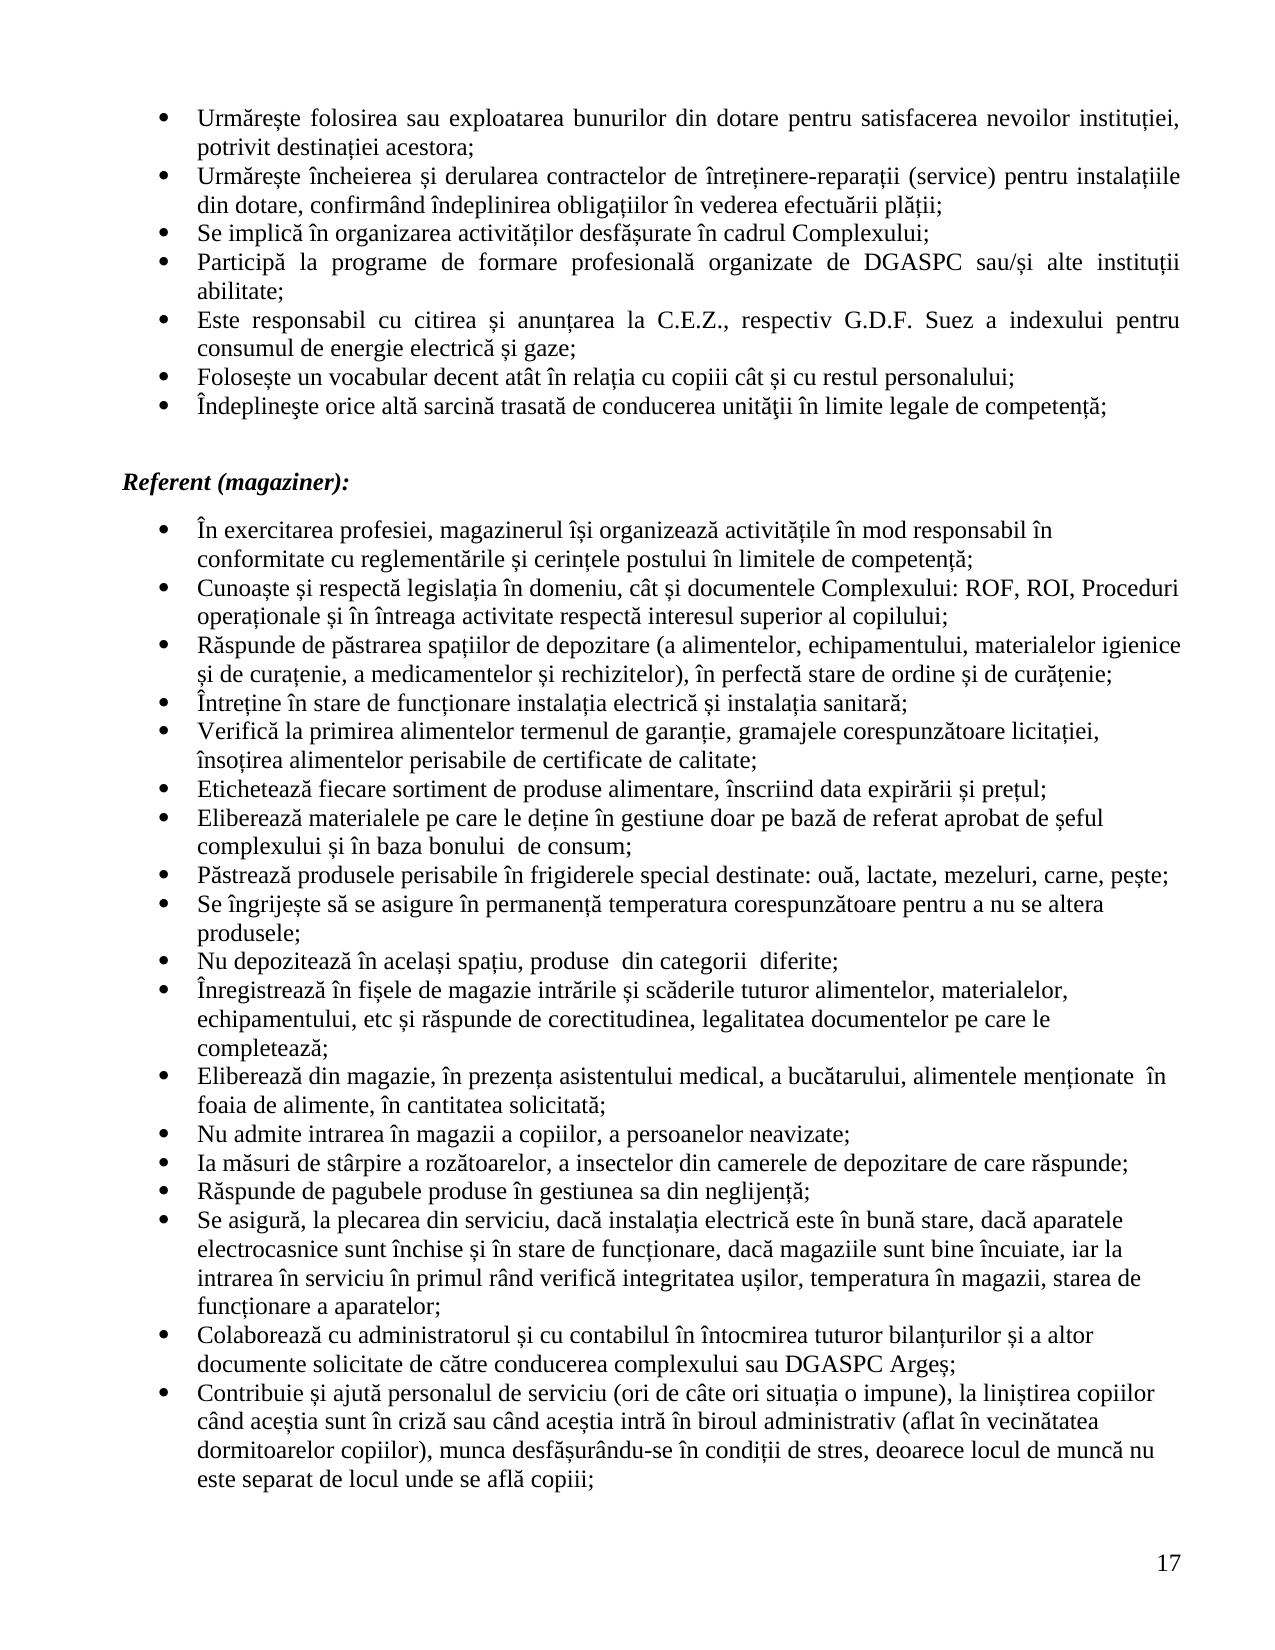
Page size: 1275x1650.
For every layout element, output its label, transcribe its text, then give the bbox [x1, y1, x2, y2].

list Se implică în organizarea activităților desfășurate în cadrul Complexului; [159, 218, 1181, 247]
list Răspunde de pagubele produse în gestiunea sa din neglijență; [159, 1176, 1181, 1205]
list Urmărește încheierea și derularea contractelor de întreținere-reparații (service) pentru instalațiile din dotare, confirmând îndeplinirea obligațiilor în vederea efectuării plății; [159, 161, 1181, 218]
list Eliberează din magazie, în prezența asistentului medical, a bucătarului, alimentele menționate în foaia de alimente, în cantitatea solicitată; [159, 1061, 1181, 1119]
list Cunoaște și respectă legislația în domeniu, cât și documentele Complexului: ROF, ROI, Proceduri operaționale și în întreaga activitate respectă interesul superior al copilului; [159, 573, 1181, 630]
list Urmărește folosirea sau exploatarea bunurilor din dotare pentru satisfacerea nevoilor instituției, potrivit destinației acestora; [159, 103, 1181, 161]
list Înregistrează în fișele de magazie intrările și scăderile tuturor alimentelor, materialelor, echipamentului, etc și răspunde de corectitudinea, legalitatea documentelor pe care le completează; [159, 975, 1181, 1061]
list Ia măsuri de stârpire a rozătoarelor, a insectelor din camerele de depozitare de care răspunde; [159, 1148, 1181, 1176]
list Nu admite intrarea în magazii a copiilor, a persoanelor neavizate; [159, 1119, 1181, 1148]
list Nu depozitează în același spațiu, produse din categorii diferite; [159, 946, 1181, 975]
list Îndeplineşte orice altă sarcină trasată de conducerea unităţii în limite legale de competență; [159, 391, 1181, 420]
list Contribuie și ajută personalul de serviciu (ori de câte ori situația o impune), la liniștirea copiilor când aceștia sunt în criză sau când aceștia intră în biroul administrativ (aflat în vecinătatea dormitoarelor copiilor), munca desfășurându-se în condiții de stres, deoarece locul de muncă nu este separat de locul unde se află copiii; [159, 1378, 1181, 1493]
list Se îngrijește să se asigure în permanență temperatura corespunzătoare pentru a nu se altera produsele; [159, 889, 1181, 946]
list Etichetează fiecare sortiment de produse alimentare, înscriind data expirării și prețul; [159, 774, 1181, 803]
list Păstrează produsele perisabile în frigiderele special destinate: ouă, lactate, mezeluri, carne, pește; [159, 860, 1181, 889]
list Participă la programe de formare profesională organizate de DGASPC sau/și alte instituții abilitate; [159, 247, 1181, 305]
list În exercitarea profesiei, magazinerul își organizează activitățile în mod responsabil în conformitate cu reglementările și cerințele postului în limitele de competență; [159, 515, 1181, 573]
list Colaborează cu administratorul și cu contabilul în întocmirea tuturor bilanțurilor și a altor documente solicitate de către conducerea complexului sau DGASPC Argeș; [159, 1320, 1181, 1378]
list Răspunde de păstrarea spațiilor de depozitare (a alimentelor, echipamentului, materialelor igienice și de curațenie, a medicamentelor și rechizitelor), în perfectă stare de ordine și de curățenie; [159, 630, 1181, 688]
list Se asigură, la plecarea din serviciu, dacă instalația electrică este în bună stare, dacă aparatele electrocasnice sunt închise și în stare de funcționare, dacă magaziile sunt bine încuiate, iar la intrarea în serviciu în primul rând verifică integritatea ușilor, temperatura în magazii, starea de funcționare a aparatelor; [159, 1205, 1181, 1320]
list Folosește un vocabular decent atât în relația cu copiii cât și cu restul personalului; [159, 362, 1181, 391]
text Referent (magaziner): [122, 467, 1181, 496]
list Întreține în stare de funcționare instalația electrică și instalația sanitară; [159, 688, 1181, 716]
list Este responsabil cu citirea și anunțarea .Z., respectiv G.D.F. Suez a indexului pentru consumul de energie electrică și gaze; [159, 305, 1181, 362]
list Eliberează materialele pe care le deține în gestiune doar pe bază de referat aprobat de șeful complexului și în baza bonului de consum; [159, 803, 1181, 860]
list Verifică la primirea alimentelor termenul de garanție, gramajele corespunzătoare licitației, însoțirea alimentelor perisabile de certificate de calitate; [159, 716, 1181, 774]
